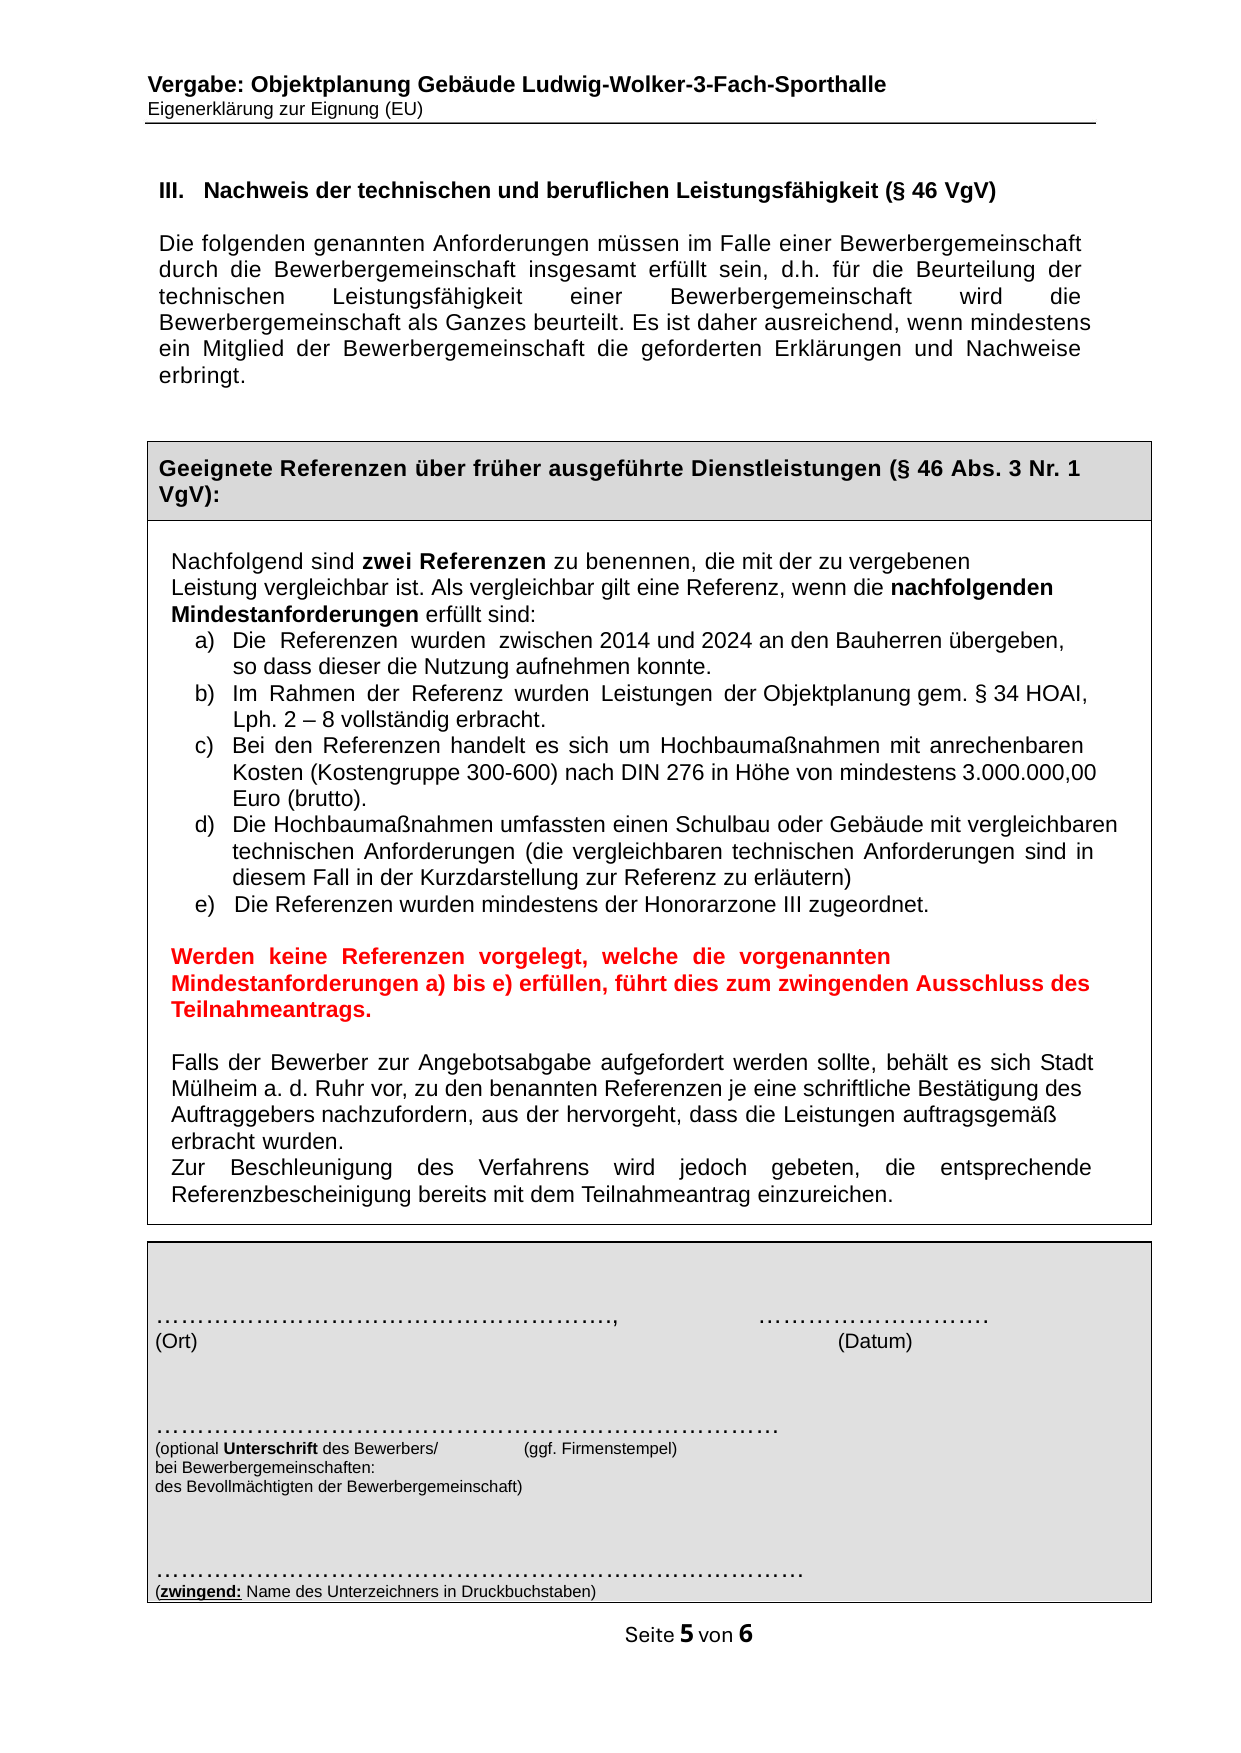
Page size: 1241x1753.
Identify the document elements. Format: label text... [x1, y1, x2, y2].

table_header ………………………………………………., ………………………. (Ort) (Datum) ………………………………………………………………… (optional Unterschrift des Bewerbers/ (ggf. Firmenstempel) bei Bewerbergemeinschaften: des Bevollmächtigten der Bewerbergemeinschaft) …………………………………………………………………… (zwingend: Name des Unterzeichners in Druckbuchstaben) [148, 1243, 1151, 1601]
text Die folgenden genannten Anforderungen müssen im Falle einer Bewerbergemeinschaft durch die Bewerbergemeinschaft insgesamt erfüllt sein, d.h. für die Beurteilung der technischen Leistungsfähigkeit einer Bewerbergemeinschaft wird die Bewerbergemeinschaft als Ganzes beurteilt. Es ist daher ausreichend, wenn mindestens ein Mitglied der Bewerbergemeinschaft die geforderten Erklärungen und Nachweise erbringt. [159, 230, 1230, 388]
picture [142, 119, 1098, 126]
table_header Geeignete Referenzen über früher ausgeführte Dienstleistungen (§ 46 Abs. 3 Nr. 1 VgV): [148, 442, 1151, 520]
table_cell Nachfolgend sind zwei Referenzen zu benennen, die mit der zu vergebenen Leistung vergleichbar ist. Als vergleichbar gilt eine Referenz, wenn die nachfolgenden Mindestanforderungen erfüllt sind: a) Die Referenzen wurden zwischen 2014 und 2024 an den Bauherren übergeben, so dass dieser die Nutzung aufnehmen konnte. b) Im Rahmen der Referenz wurden Leistungen der Objektplanung gem. § 34 HOAI, Lph. 2 – 8 vollständig erbracht. c) Bei den Referenzen handelt es sich um Hochbaumaßnahmen mit anrechenbaren Kosten (Kostengruppe 300-600) nach DIN 276 in Höhe von mindestens 3.000.000,00 Euro (brutto). d) Die Hochbaumaßnahmen umfassten einen Schulbau oder Gebäude mit vergleichbaren technischen Anforderungen (die vergleichbaren technischen Anforderungen sind in diesem Fall in der Kurzdarstellung zur Referenz zu erläutern) e) Die Referenzen wurden mindestens der Honorarzone III zugeordnet. Werden keine Referenzen vorgelegt, welche die vorgenannten Mindestanforderungen a) bis e) erfüllen, führt dies zum zwingenden Ausschluss des Teilnahmeantrags. Falls der Bewerber zur Angebotsabgabe aufgefordert werden sollte, behält es sich Stadt Mülheim a. d. Ruhr vor, zu den benannten Referenzen je eine schriftliche Bestätigung des Auftraggebers nachzufordern, aus der hervorgeht, dass die Leistungen auftragsgemäß erbracht wurden. Zur Beschleunigung des Verfahrens wird jedoch gebeten, die entsprechende Referenzbescheinigung bereits mit dem Teilnahmeantrag einzureichen. [148, 521, 1151, 1223]
text III. Nachweis der technischen und beruflichen Leistungsfähigkeit (§ 46 VgV) [159, 177, 1230, 204]
